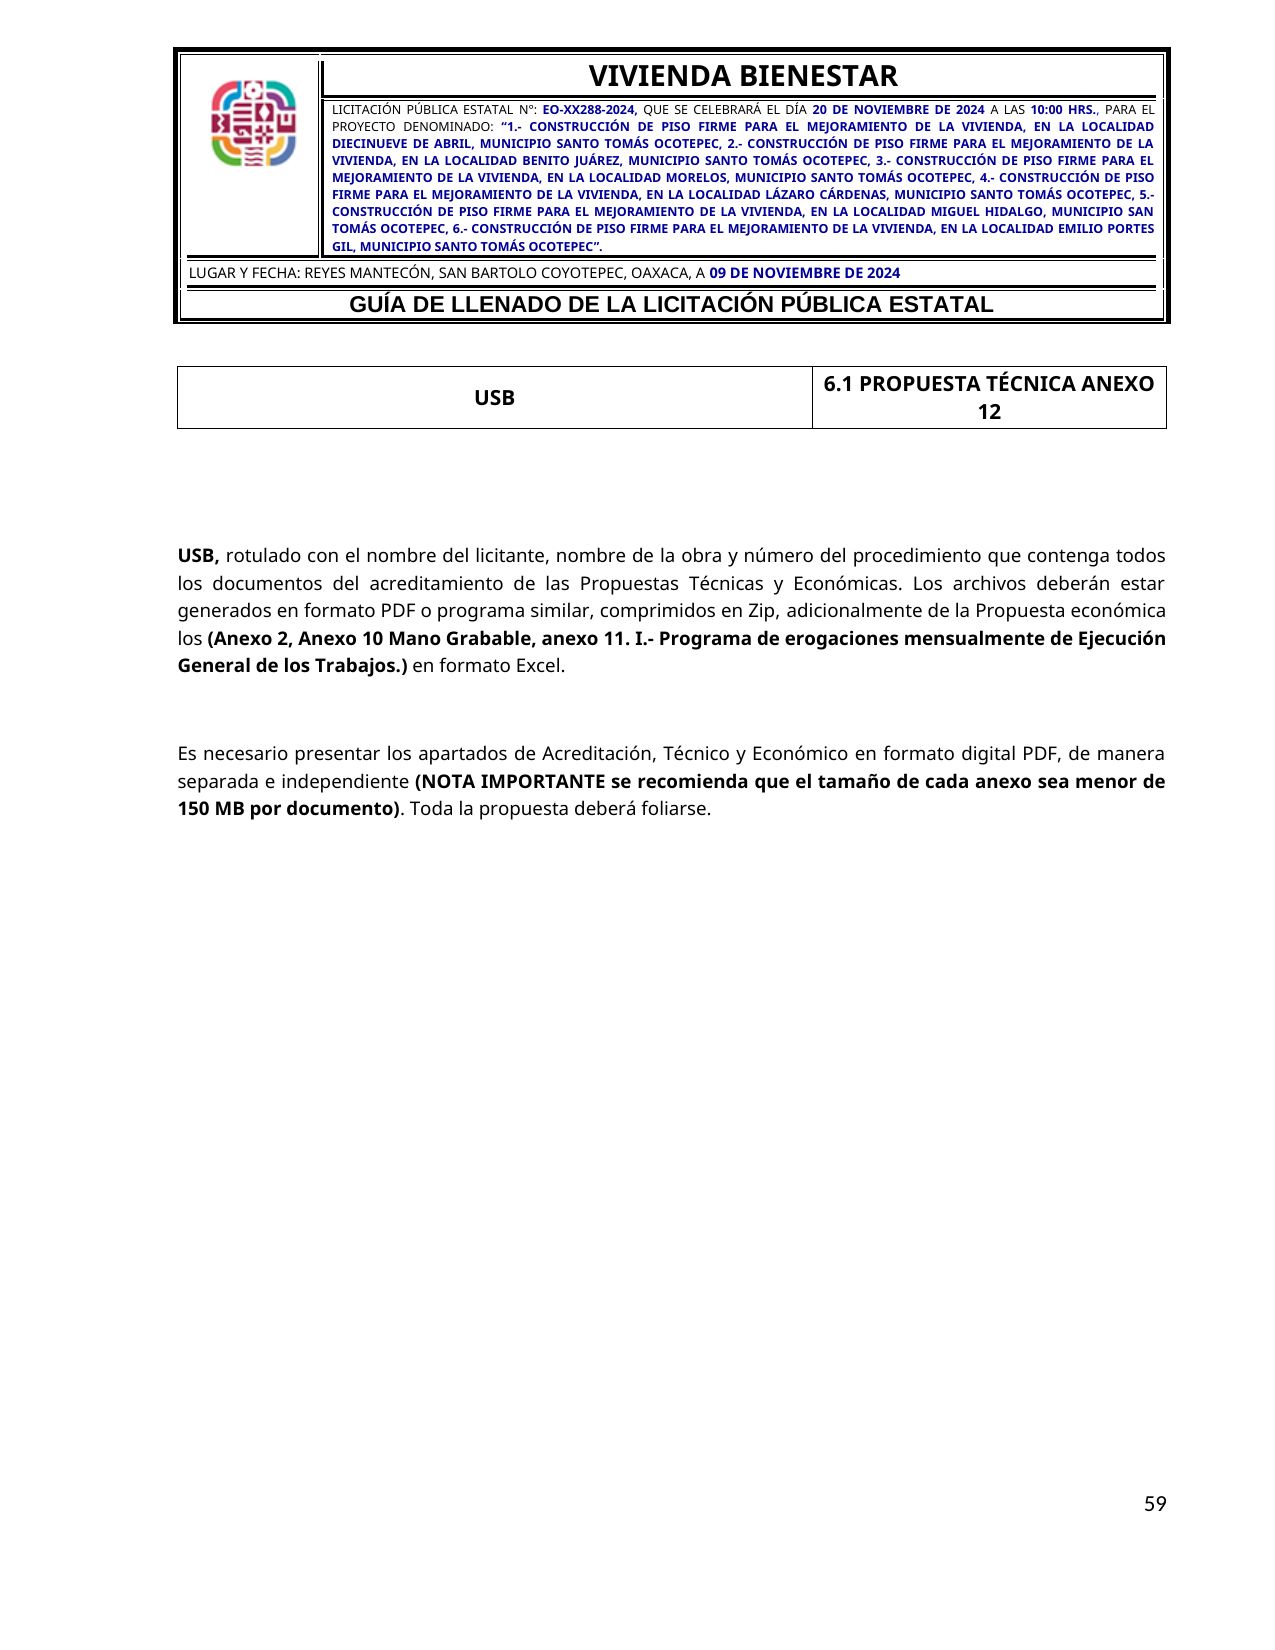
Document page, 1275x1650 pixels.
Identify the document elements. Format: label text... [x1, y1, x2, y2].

table_header USB [178, 367, 812, 428]
text USB, rotulado con el nombre del licitante, nombre de la obra y número del procedimiento que contenga todos los documentos del acreditamiento de las Propuestas Técnicas y Económicas. Los archivos deberán estar generados en formato PDF o programa similar, comprimidos en Zip, adicionalmente de la Propuesta económica los (Anexo 2, Anexo 10 Mano Grabable, anexo 11. I.- Programa de erogaciones mensualmente de Ejecución General de los Trabajos.) en formato Excel. [177, 542, 1167, 678]
picture [200, 73, 307, 172]
text Es necesario presentar los apartados de Acreditación, Técnico y Económico en formato digital PDF, de manera separada e independiente (NOTA IMPORTANTE se recomienda que el tamaño de cada anexo sea menor de 150 MB por documento). Toda la propuesta deberá foliarse. [177, 741, 1167, 821]
table_header 6.1 PROPUESTA TÉCNICA ANEXO 12 [813, 367, 1166, 428]
